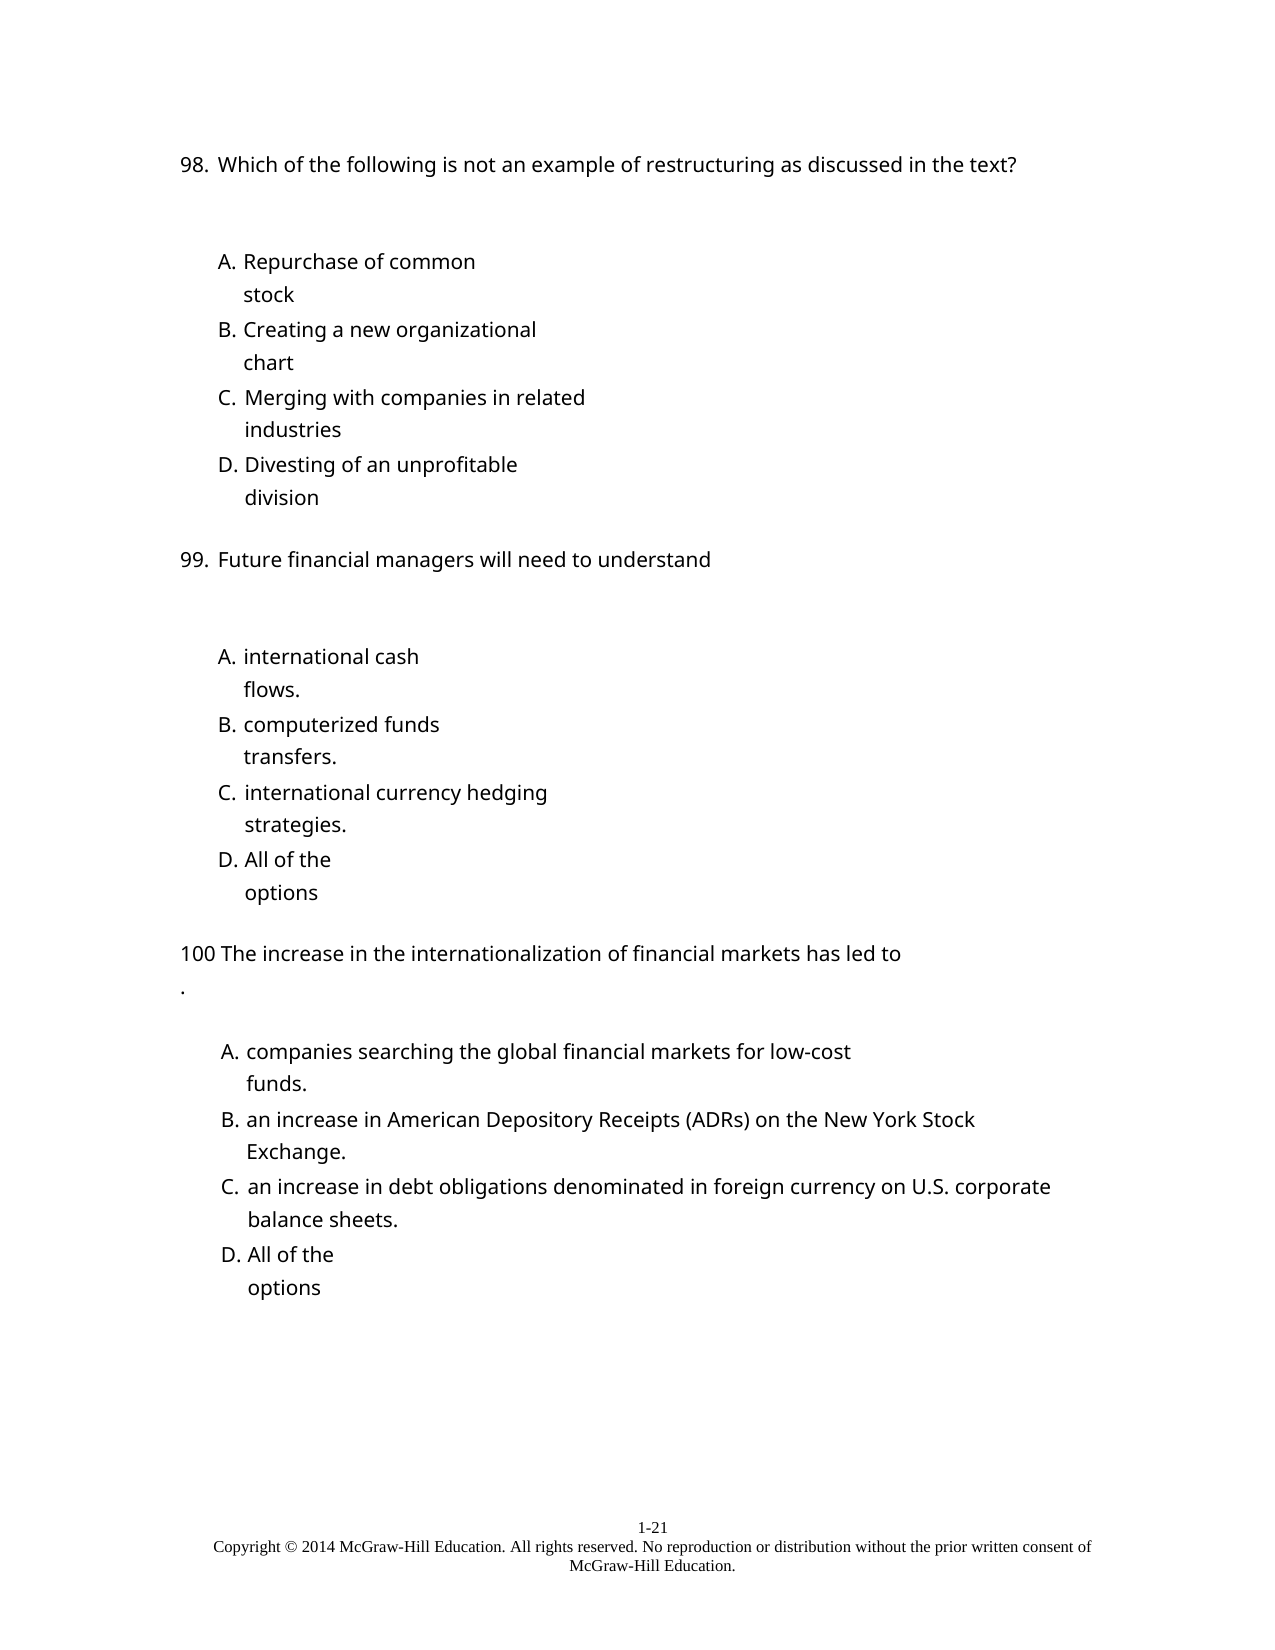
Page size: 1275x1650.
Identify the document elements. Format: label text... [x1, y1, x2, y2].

table_header 98. [180, 150, 218, 516]
table_header Which of the following is not an example of restructuring as discussed in the text? [218, 150, 1125, 516]
table_header The increase in the internationalization of financial markets has led to [221, 940, 1125, 1305]
table_header 99. [180, 545, 218, 910]
table_header 100. [180, 940, 221, 1305]
table_header Future financial managers will need to understand [218, 545, 1125, 910]
